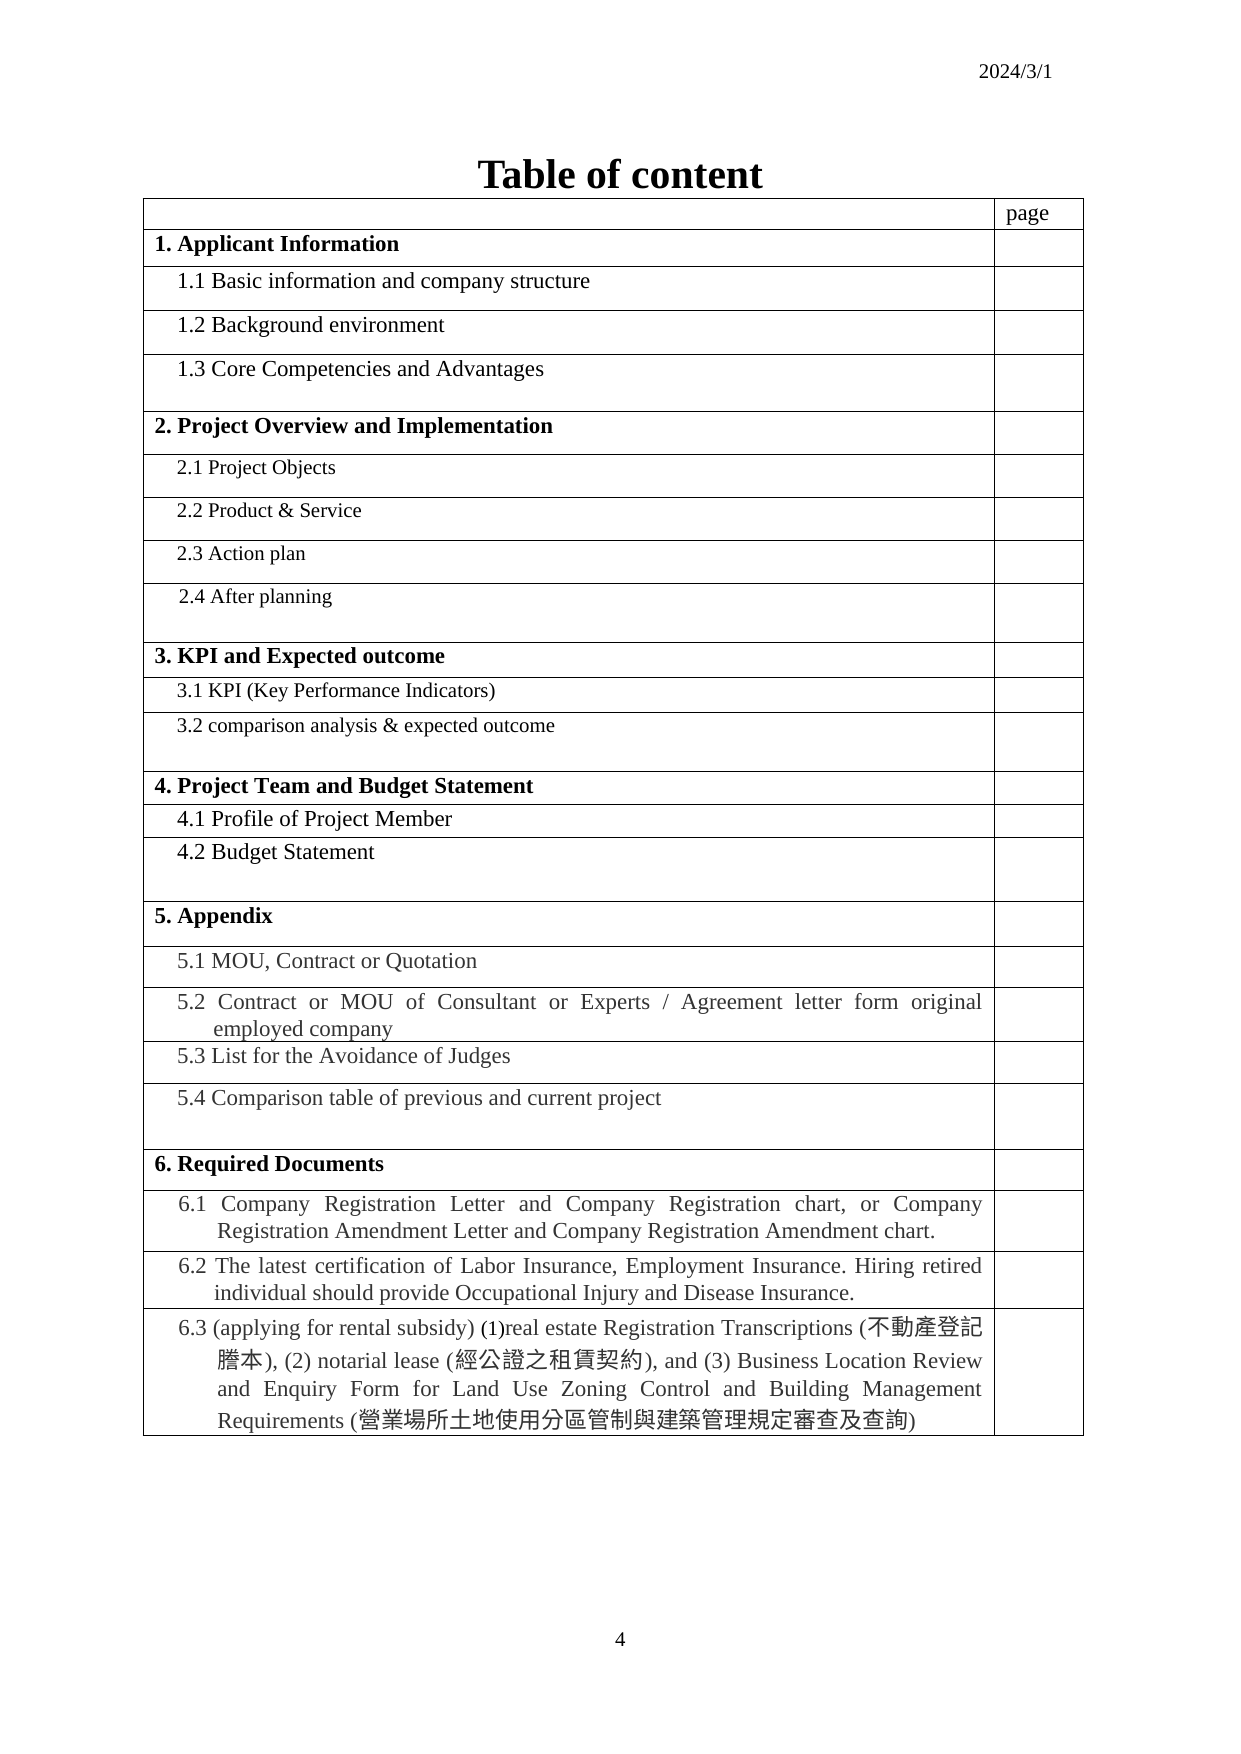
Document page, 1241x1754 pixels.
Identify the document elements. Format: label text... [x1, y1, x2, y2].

table_cell [995, 1252, 1083, 1308]
table_cell 1. Applicant Information [144, 230, 994, 266]
table_cell [995, 455, 1083, 497]
table_cell 5.4 Comparison table of previous and current project [144, 1084, 994, 1149]
table_cell 4.1 Profile of Project Member [144, 805, 994, 837]
table_cell [995, 988, 1083, 1041]
table_cell 2.1 Project Objects [144, 455, 994, 497]
table_cell [995, 412, 1083, 454]
table_cell [995, 498, 1083, 540]
table_cell [995, 772, 1083, 804]
table_cell [995, 713, 1083, 771]
table_cell [995, 1042, 1083, 1082]
table_cell 6.3 (applying for rental subsidy) (1)real estate Registration Transcriptions (不動產登記謄本), (2) notarial lease (經公證之租賃契約), and (3) Business Location Review and Enquiry Form for Land Use Zoning Control and Building Management Requirements (營業場所土地使用分區管制與建築管理規定審查及查詢) [144, 1309, 994, 1435]
table_cell 5.1 MOU, Contract or Quotation [144, 947, 994, 987]
table_cell 3.2 comparison analysis & expected outcome [144, 713, 994, 771]
table_cell 6.2 The latest certification of Labor Insurance, Employment Insurance. Hiring retired individual should provide Occupational Injury and Disease Insurance. [144, 1252, 994, 1308]
table_cell [995, 355, 1083, 411]
table_header [144, 199, 994, 229]
table_cell [995, 678, 1083, 712]
table_cell 3.1 KPI (Key Performance Indicators) [144, 678, 994, 712]
table_cell 2.4 After planning [144, 584, 994, 642]
table_cell [995, 541, 1083, 583]
table_cell 4.2 Budget Statement [144, 838, 994, 901]
table_cell [995, 947, 1083, 987]
table_cell 1.2 Background environment [144, 311, 994, 354]
table_cell [995, 230, 1083, 266]
table_cell [995, 267, 1083, 310]
table_cell 2.2 Product & Service [144, 498, 994, 540]
table_cell [995, 902, 1083, 946]
table_cell 4. Project Team and Budget Statement [144, 772, 994, 804]
table_cell [995, 643, 1083, 677]
table_cell 1.3 Core Competencies and Advantages [144, 355, 994, 411]
text Table of content [187, 150, 1053, 198]
table_cell 3. KPI and Expected outcome [144, 643, 994, 677]
table_header page [995, 199, 1083, 229]
table_cell 5.3 List for the Avoidance of Judges [144, 1042, 994, 1082]
table_cell 2. Project Overview and Implementation [144, 412, 994, 454]
table_cell [995, 805, 1083, 837]
table_cell 6.1 Company Registration Letter and Company Registration chart, or Company Registration Amendment Letter and Company Registration Amendment chart. [144, 1191, 994, 1251]
table_cell 6. Required Documents [144, 1150, 994, 1189]
table_cell [995, 311, 1083, 354]
table_cell [995, 1309, 1083, 1435]
table_cell [995, 1084, 1083, 1149]
table_cell 1.1 Basic information and company structure [144, 267, 994, 310]
table_cell [995, 1150, 1083, 1189]
table_cell [995, 838, 1083, 901]
table_cell [995, 584, 1083, 642]
table_cell 2.3 Action plan [144, 541, 994, 583]
table_cell 5. Appendix [144, 902, 994, 946]
table_cell 5.2 Contract or MOU of Consultant or Experts / Agreement letter form original employed company [144, 988, 994, 1041]
table_cell [995, 1191, 1083, 1251]
